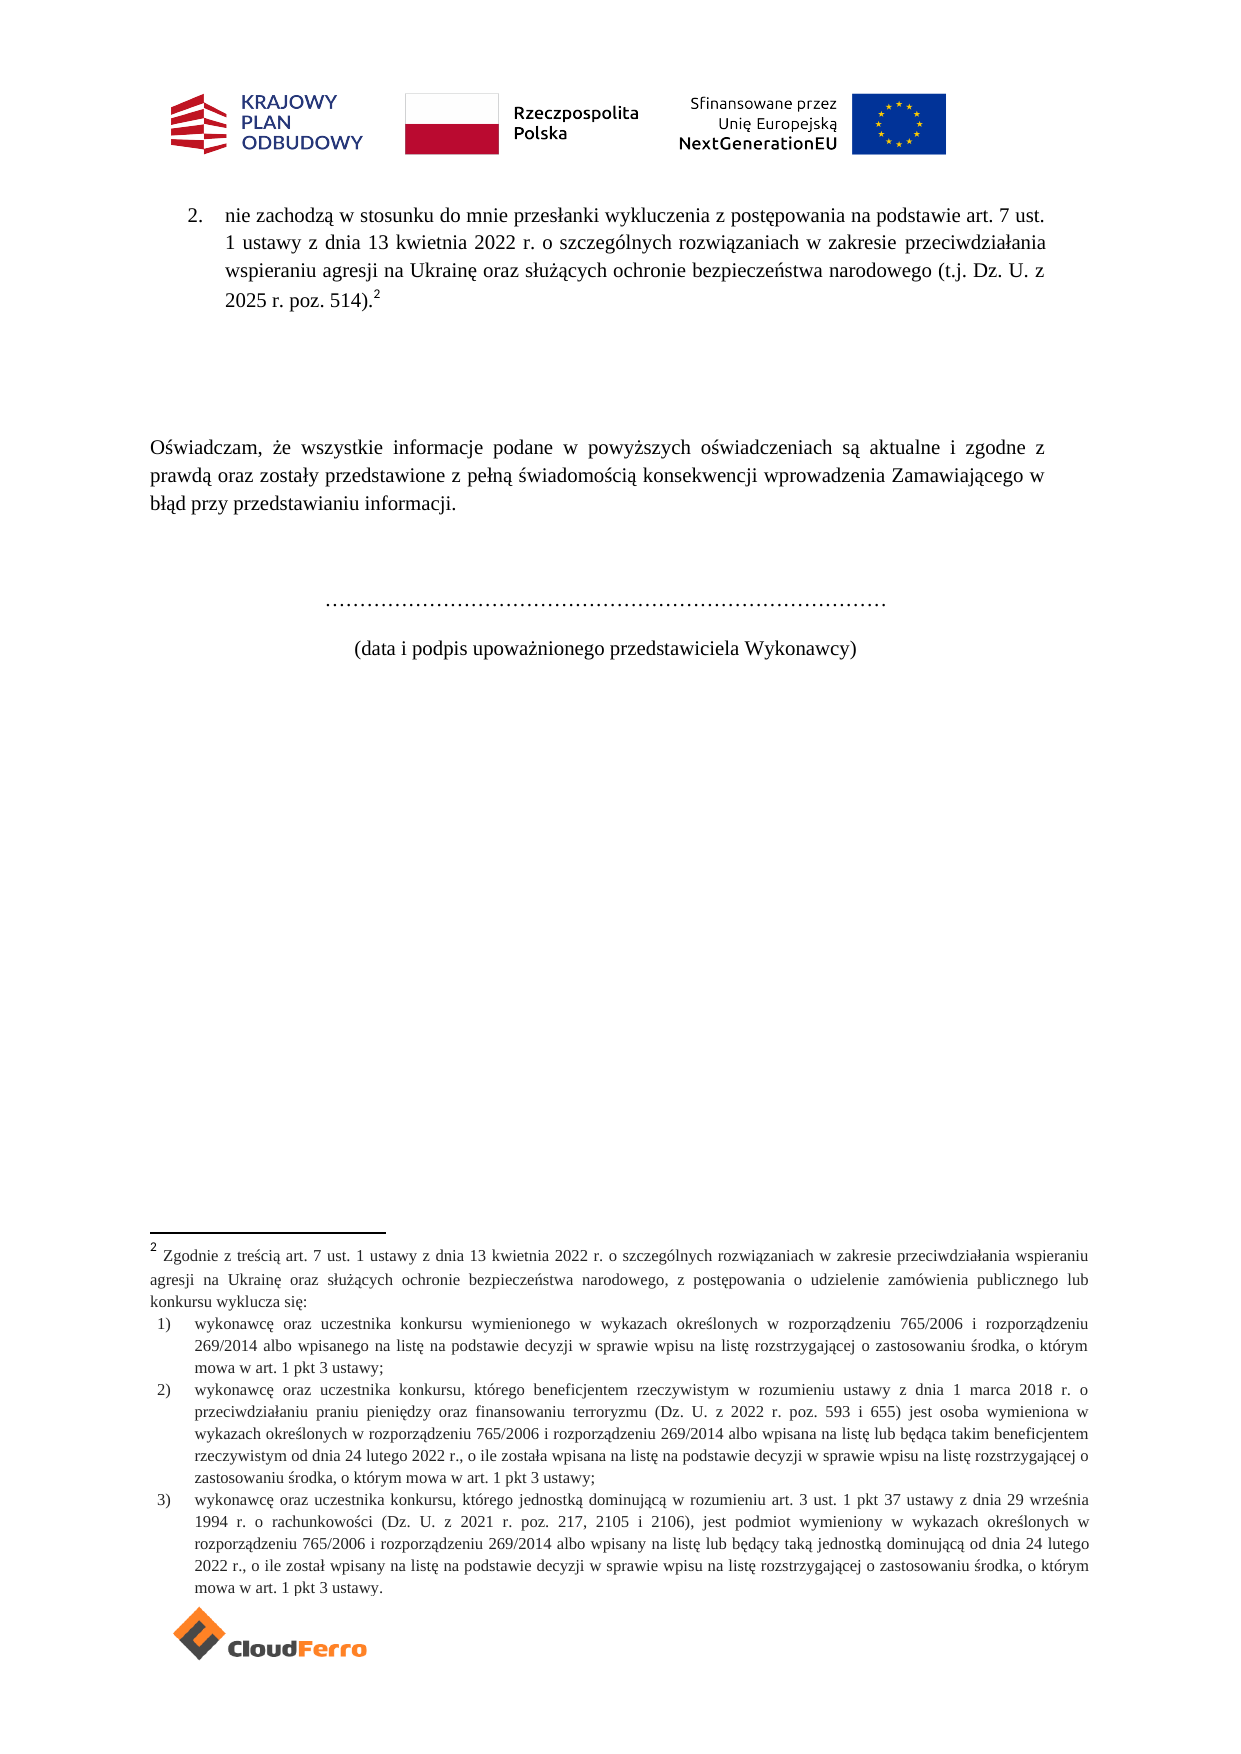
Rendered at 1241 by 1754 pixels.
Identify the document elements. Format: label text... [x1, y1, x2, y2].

text Oświadczam, że wszystkie informacje podane w powyższych oświadczeniach są aktualne i zgodne z prawdą oraz zostały przedstawione z pełną świadomością konsekwencji wprowadzenia Zamawiającego w błąd przy przedstawianiu informacji. [150, 435, 1046, 514]
picture [150, 1596, 390, 1681]
list nie zachodzą w stosunku do mnie przesłanki wykluczenia z postępowania na podstawie art. 7 ust. 1 ustawy z dnia 13 kwietnia 2022 r. o szczególnych rozwiązaniach w zakresie przeciwdziałania wspieraniu agresji na Ukrainę oraz służących ochronie bezpieczeństwa narodowego (t.j. Dz. U. z 2025 r. poz. 514). [187, 203, 1046, 313]
text ……………………………………………………………………… [165, 587, 1046, 611]
picture [150, 73, 967, 175]
text (data i podpis upoważnionego przedstawiciela Wykonawcy) [165, 636, 1046, 660]
